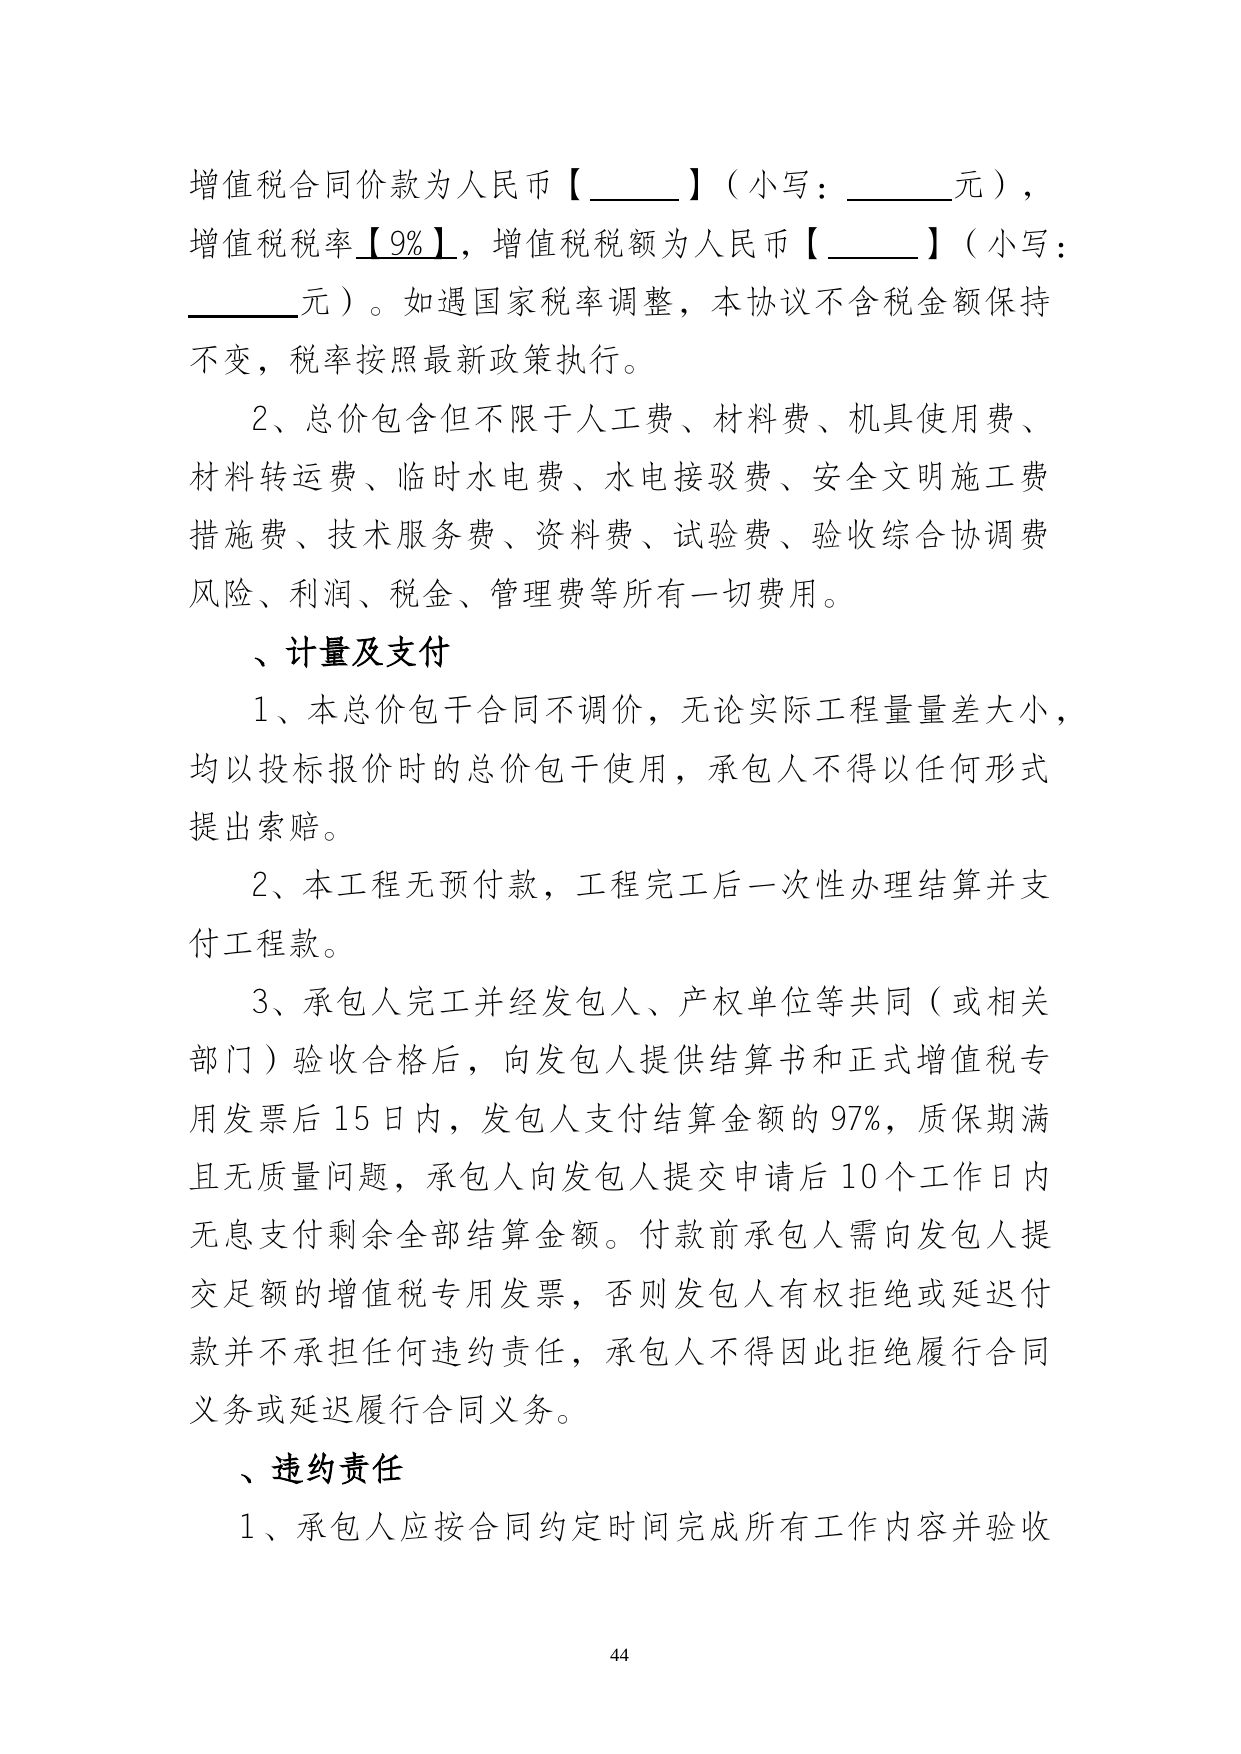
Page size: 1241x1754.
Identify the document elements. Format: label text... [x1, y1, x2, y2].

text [187, 1492, 1053, 1550]
list 本总价包干合同不调价，无论实际工程量量差大小，均以投标报价时的总价包干使用，承包人不得以任何形式提出索赔。 [187, 675, 1053, 850]
text 八、违约责任 [187, 1433, 1053, 1492]
list 承包人完工并经发包人、产权单位等共同（或相关部门）验收合格后，向发包人提供结算书和正式增值税专用发票后15日内，发包人支付结算金额的97%，质保期满且无质量问题，承包人向发包人提交申请后10个工作日内无息支付剩余全部结算金额。付款前承包人需向发包人提交足额的增值税专用发票，否则发包人有权拒绝或延迟付款并不承担任何违约责任，承包人不得因此拒绝履行合同义务或延迟履行合同义务。 [187, 967, 1053, 1433]
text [187, 150, 1053, 383]
text 2、总价包含但不限于人工费、材料费、机具使用费、材料转运费、临时水电费、水电接驳费、安全文明施工费、措施费、技术服务费、资料费、试验费、验收综合协调费、风险、利润、税金、管理费等所有一切费用。 [187, 383, 1053, 617]
text 七、计量及支付 [187, 617, 1053, 675]
list 本工程无预付款，工程完工后一次性办理结算并支付工程款。 [187, 850, 1053, 967]
